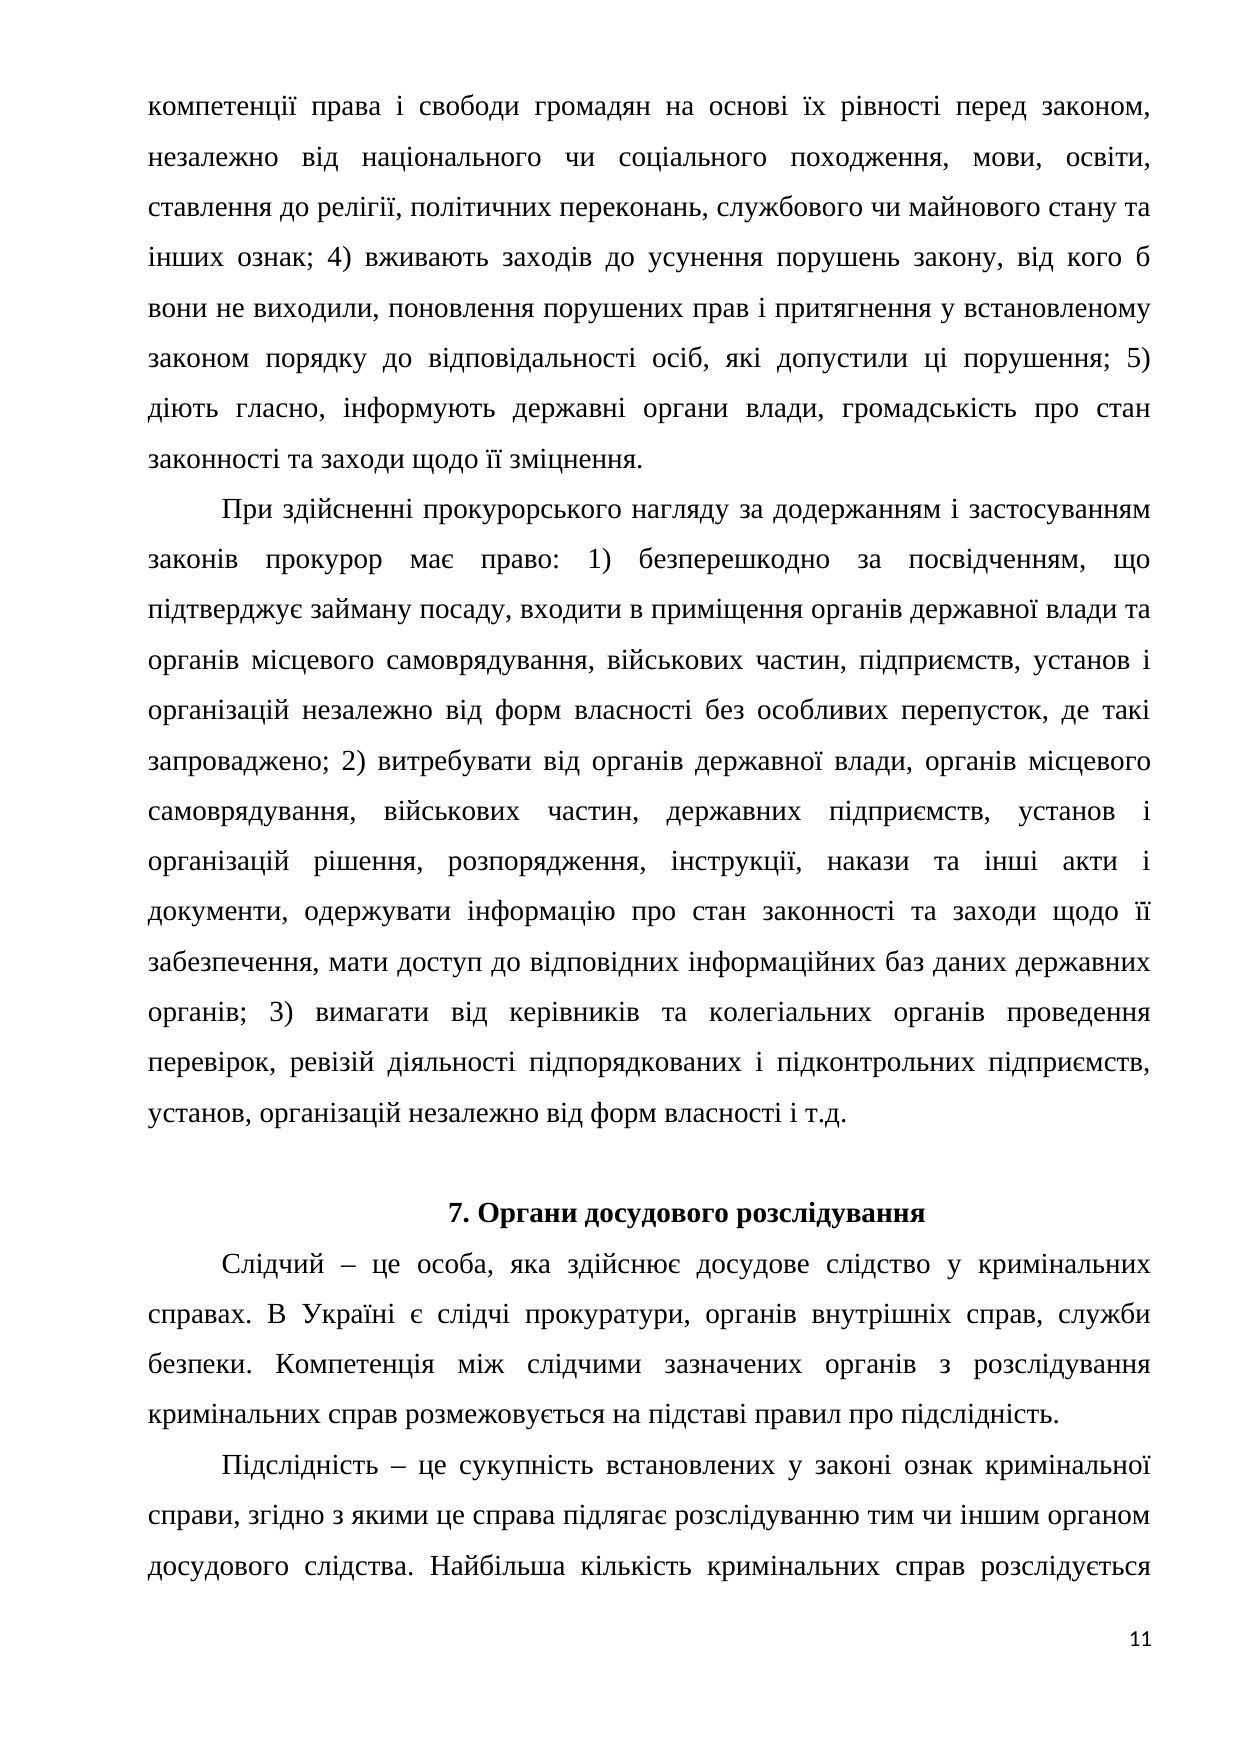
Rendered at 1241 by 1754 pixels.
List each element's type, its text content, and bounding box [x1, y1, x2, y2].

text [148, 88, 1152, 474]
text 7. Органи досудового розслідування [148, 1195, 1152, 1229]
text При здійсненні прокурорського нагляду за додержанням і застосуванням законів прокурор має право: 1) безперешкодно за посвідченням, що підтверджує займану посаду, входити в приміщення органів державної влади та органів місцевого самоврядування, військових частин, підприємств, установ і організацій незалежно від форм власності без особливих перепусток, де такі запроваджено; 2) витребувати від органів державної влади, органів місцевого самоврядування, військових частин, державних підприємств, установ і організацій рішення, розпорядження, інструкції, накази та інші акти і документи, одержувати інформацію про стан законності та заходи щодо її забезпечення, мати доступ до відповідних інформаційних баз даних державних органів; 3) вимагати від керівників та колегіальних органів проведення перевірок, ревізій діяльності підпорядкованих і підконтрольних підприємств, установ, організацій незалежно від форм власності і т.д. [148, 491, 1152, 1128]
text Слідчий – це особа, яка здійснює досудове слідство у кримінальних справах. В Україні є слідчі прокуратури, органів внутрішніх справ, служби безпеки. Компетенція між слідчими зазначених органів з розслідування кримінальних справ розмежовується на підставі правил про підслідність. [148, 1246, 1152, 1430]
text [148, 1447, 1152, 1581]
